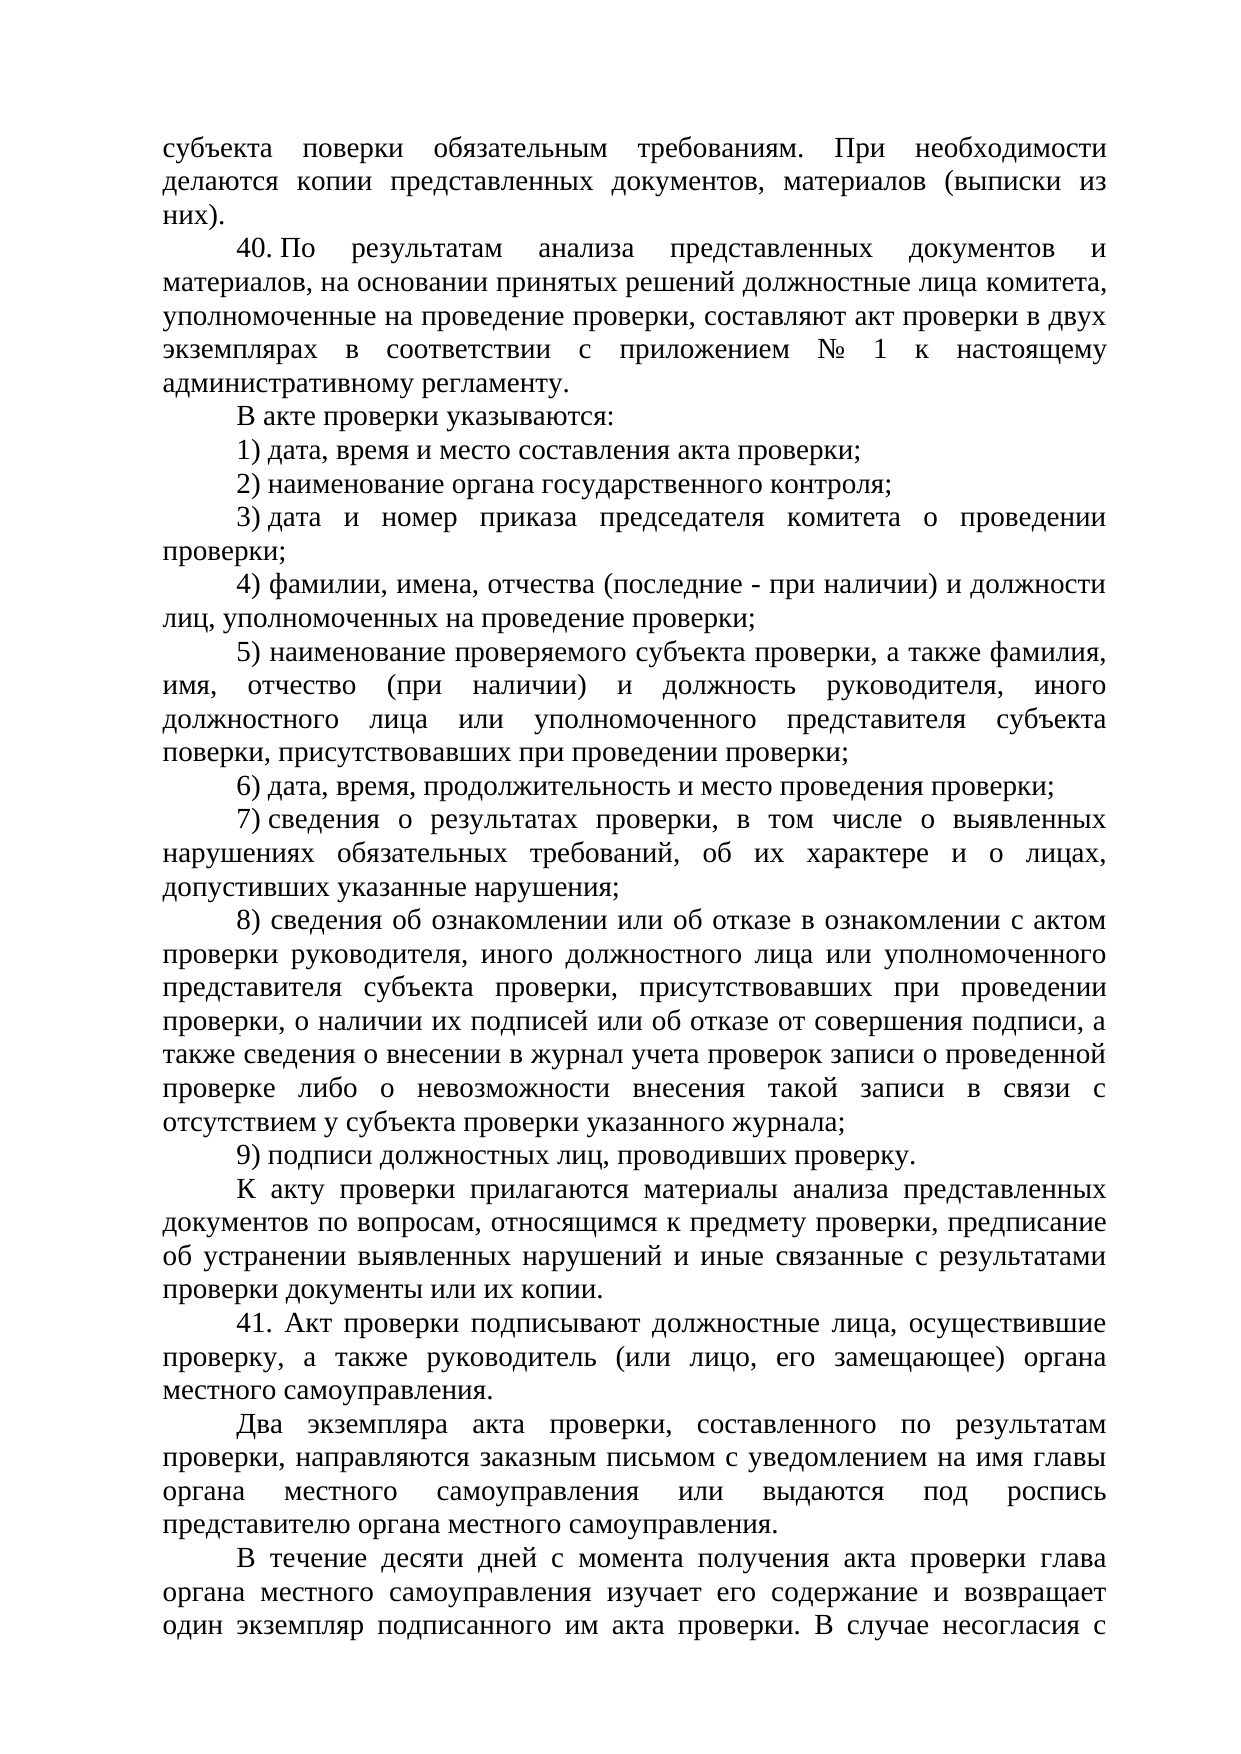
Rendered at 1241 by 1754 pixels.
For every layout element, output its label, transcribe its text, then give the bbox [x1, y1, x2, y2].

text К акту проверки прилагаются материалы анализа представленных документов по вопросам, относящимся к предмету проверки, предписание об устранении выявленных нарушений и иные связанные с результатами проверки документы или их копии. [162, 1171, 1107, 1305]
text 41. Акт проверки подписывают должностные лица, осуществившие проверку, а также руководитель (или лицо, его замещающее) органа местного самоуправления. [162, 1305, 1107, 1406]
text Два экземпляра акта проверки, составленного по результатам проверки, направляются заказным письмом с уведомлением на имя главы органа местного самоуправления или выдаются под роспись представителю органа местного самоуправления. [162, 1406, 1107, 1540]
text В акте проверки указываются: [162, 398, 1107, 432]
text 5) наименование проверяемого субъекта проверки, а также фамилия, имя, отчество (при наличии) и должность руководителя, иного должностного лица или уполномоченного представителя субъекта поверки, присутствовавших при проведении проверки; [162, 634, 1107, 768]
text 8) сведения об ознакомлении или об отказе в ознакомлении с актом проверки руководителя, иного должностного лица или уполномоченного представителя субъекта проверки, присутствовавших при проведении проверки, о наличии их подписей или об отказе от совершения подписи, а также сведения о внесении в журнал учета проверок записи о проведенной проверке либо о невозможности внесения такой записи в связи с отсутствием у субъекта проверки указанного журнала; [162, 902, 1107, 1137]
text 40. По результатам анализа представленных документов и материалов, на основании принятых решений должностные лица комитета, уполномоченные на проведение проверки, составляют акт проверки в двух экземплярах в соответствии с приложением № 1 к настоящему административному регламенту. [162, 231, 1107, 398]
text 4) фамилии, имена, отчества (последние - при наличии) и должности лиц, уполномоченных на проведение проверки; [162, 567, 1107, 634]
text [162, 130, 1107, 231]
text 6) дата, время, продолжительность и место проведения проверки; [162, 768, 1107, 802]
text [162, 1540, 1107, 1641]
text 7) сведения о результатах проверки, в том числе о выявленных нарушениях обязательных требований, об их характере и о лицах, допустивших указанные нарушения; [162, 802, 1107, 902]
text 1) дата, время и место составления акта проверки; [162, 432, 1107, 466]
text 3) дата и номер приказа председателя комитета о проведении проверки; [162, 499, 1107, 566]
text 9) подписи должностных лиц, проводивших проверку. [162, 1137, 1107, 1171]
text 2) наименование органа государственного контроля; [162, 466, 1107, 499]
